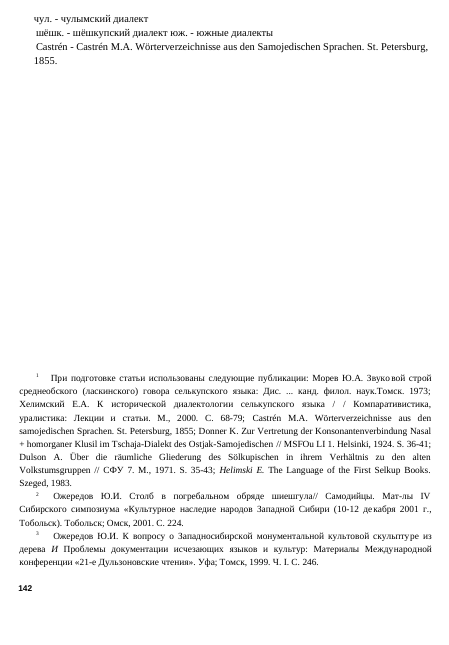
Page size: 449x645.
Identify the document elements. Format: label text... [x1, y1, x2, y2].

list Ожередов Ю.И. К вопросу о Западносибирской монументальной культовой скульптуре из дерева И Проблемы документации исчезающих языков и культур: Материалы Международной конференции «21-е Дульзоновские чтения». Уфа; Томск, 1999. Ч. I. С. 246. [19, 530, 432, 567]
text Castrén - Castrén М.А. Wörterverzeichnisse aus den Samojedischen Sprachen. St. Petersburg, 1855. [34, 41, 432, 67]
list Ожередов Ю.И. Столб в погребальном обряде шиешгула// Самодийцы. Мат-лы IV Сибирского симпозиума «Культурное наследие народов Западной Сибири (10-12 декабря 2001 г., Тобольск). Тобольск; Омск, 2001. С. 224. [19, 491, 432, 528]
list При подготовке статьи использованы следующие публикации: Морев Ю.А. Звуковой строй среднеобского (ласкинского) говора селькупского языка: Дис. ... канд. филол. наук.Томск. 1973; Хелимский Е.А. К исторической диалектологии селькупского языка / / Компаративистика, уралистика: Лекции и статьи. М., 2000. С. 68-79; Castrén М.А. Wörterverzeichnisse aus den samojedischen Sprachen. St. Petersburg, 1855; Donner K. Zur Vertretung der Konsonantenverbindung Nasal + homorganer Klusil im Tschaja-Dialekt des Ostjak-Samojedischen // MSFOu LI 1. Helsinki, 1924. S. 36-41; Dulson A. Über die räumliche Gliederung des Sölkupischen in ihrem Verhältnis zu den alten Volkstumsgruppen // СФУ 7. M., 1971. S. 35-43; Helimski E. The Language of the First Selkup Books. Szeged, 1983. [19, 373, 432, 489]
